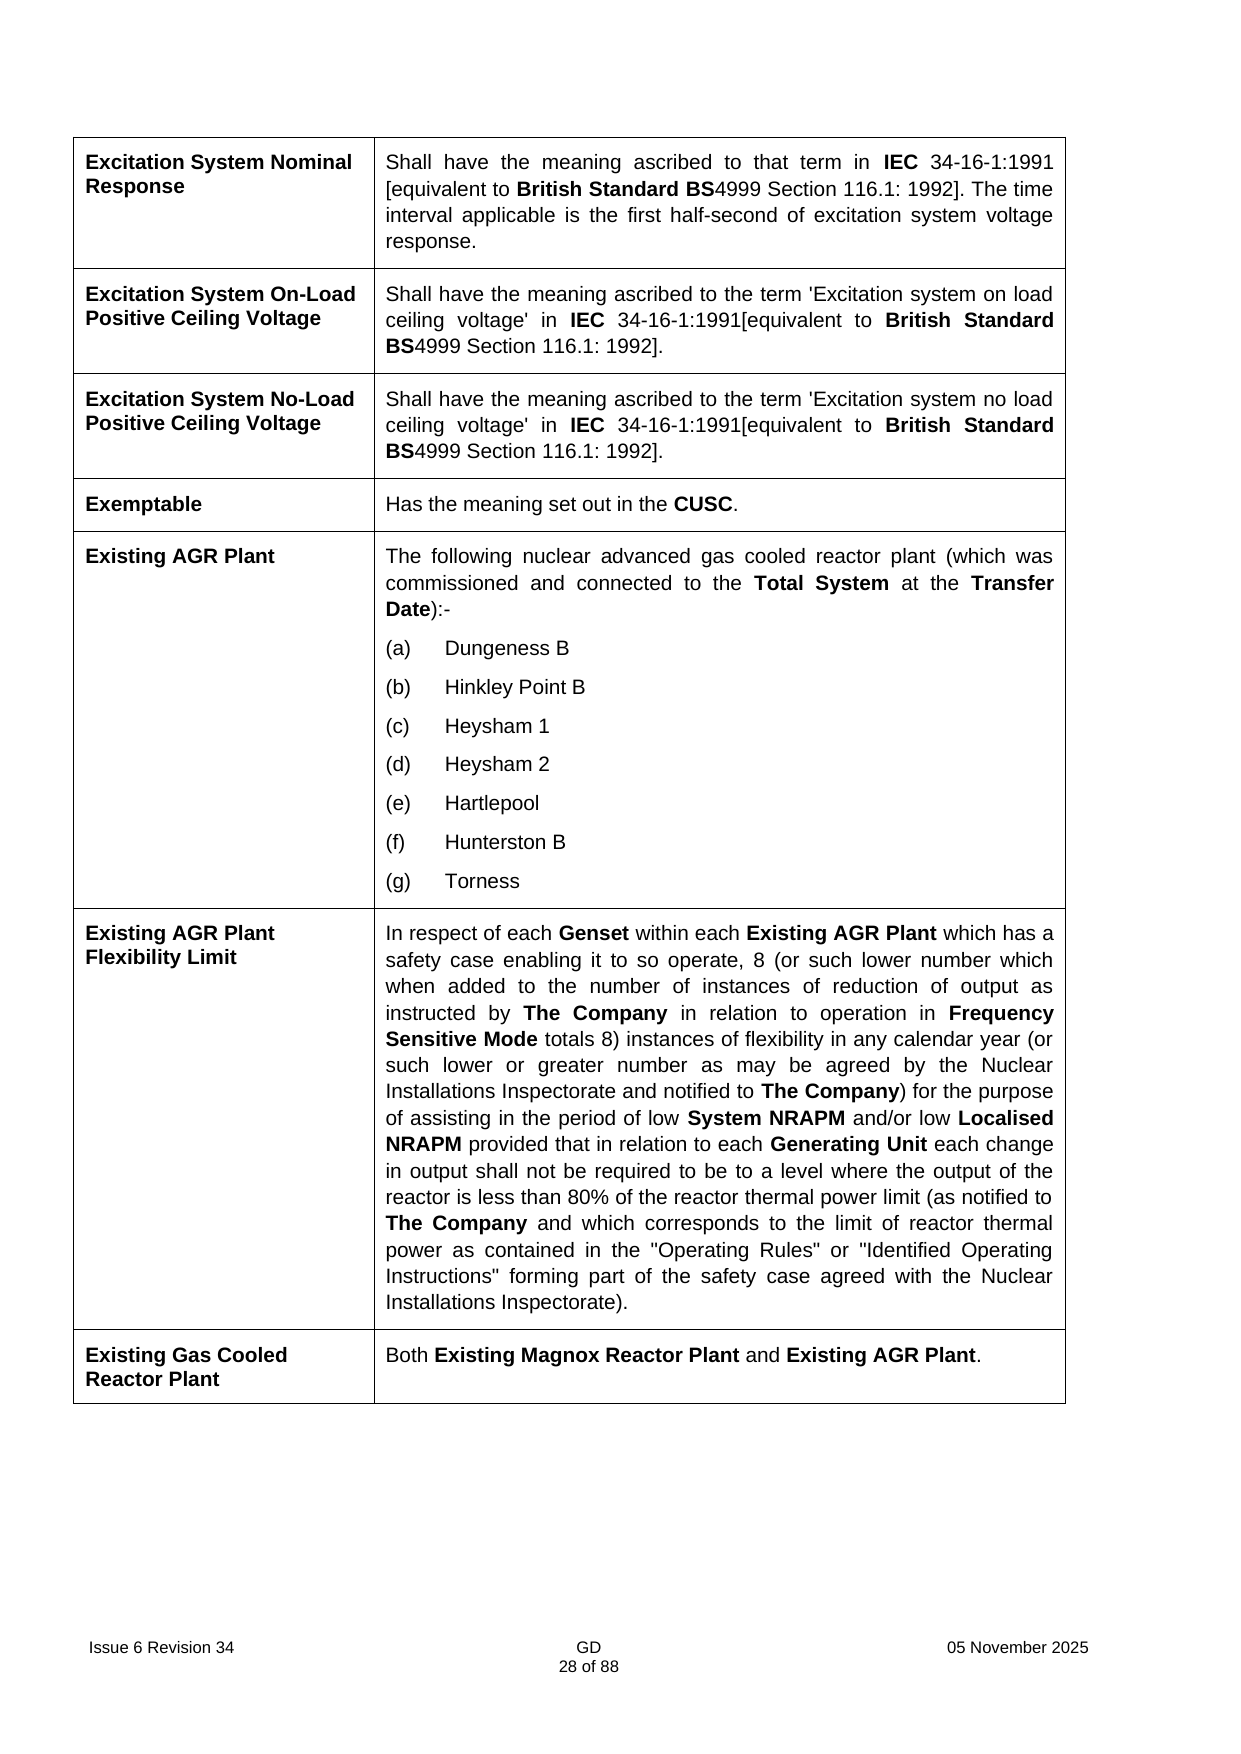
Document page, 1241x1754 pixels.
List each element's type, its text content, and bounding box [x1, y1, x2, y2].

table_cell Existing AGR Plant [74, 532, 374, 908]
table_cell Has the meaning set out in the CUSC. [375, 479, 1065, 531]
table_cell Shall have the meaning ascribed to the term 'Excitation system no load ceiling voltage' in IEC 34-16-1:1991[equivalent to British Standard BS4999 Section 116.1: 1992]. [375, 374, 1065, 478]
table_cell In respect of each Genset within each Existing AGR Plant which has a safety case enabling it to so operate, 8 (or such lower number which when added to the number of instances of reduction of output as instructed by The Company in relation to operation in Frequency Sensitive Mode totals 8) instances of flexibility in any calendar year (or such lower or greater number as may be agreed by the Nuclear Installations Inspectorate and notified to The Company) for the purpose of assisting in the period of low System NRAPM and/or low Localised NRAPM provided that in relation to each Generating Unit each change in output shall not be required to be to a level where the output of the reactor is less than 80% of the reactor thermal power limit (as notified to The Company and which corresponds to the limit of reactor thermal power as contained in the "Operating Rules" or "Identified Operating Instructions" forming part of the safety case agreed with the Nuclear Installations Inspectorate). [375, 909, 1065, 1329]
table_cell Shall have the meaning ascribed to that term in IEC 34-16-1:1991 [equivalent to British Standard BS4999 Section 116.1: 1992]. The time interval applicable is the first half-second of excitation system voltage response. [375, 138, 1065, 268]
table_cell Excitation System On-Load Positive Ceiling Voltage [74, 269, 374, 373]
table_cell Excitation System No-Load Positive Ceiling Voltage [74, 374, 374, 478]
table_cell Exemptable [74, 479, 374, 531]
table_cell Both Existing Magnox Reactor Plant and Existing AGR Plant. [375, 1330, 1065, 1403]
table_cell The following nuclear advanced gas cooled reactor plant (which was commissioned and connected to the Total System at the Transfer Date):- (a) Dungeness B (b) Hinkley Point B (c) Heysham 1 (d) Heysham 2 (e) Hartlepool (f) Hunterston B (g) Torness [375, 532, 1065, 908]
table_cell Existing AGR Plant Flexibility Limit [74, 909, 374, 1329]
table_cell Existing Gas Cooled Reactor Plant [74, 1330, 374, 1403]
table_cell Excitation System Nominal Response [74, 138, 374, 268]
table_cell Shall have the meaning ascribed to the term 'Excitation system on load ceiling voltage' in IEC 34-16-1:1991[equivalent to British Standard BS4999 Section 116.1: 1992]. [375, 269, 1065, 373]
